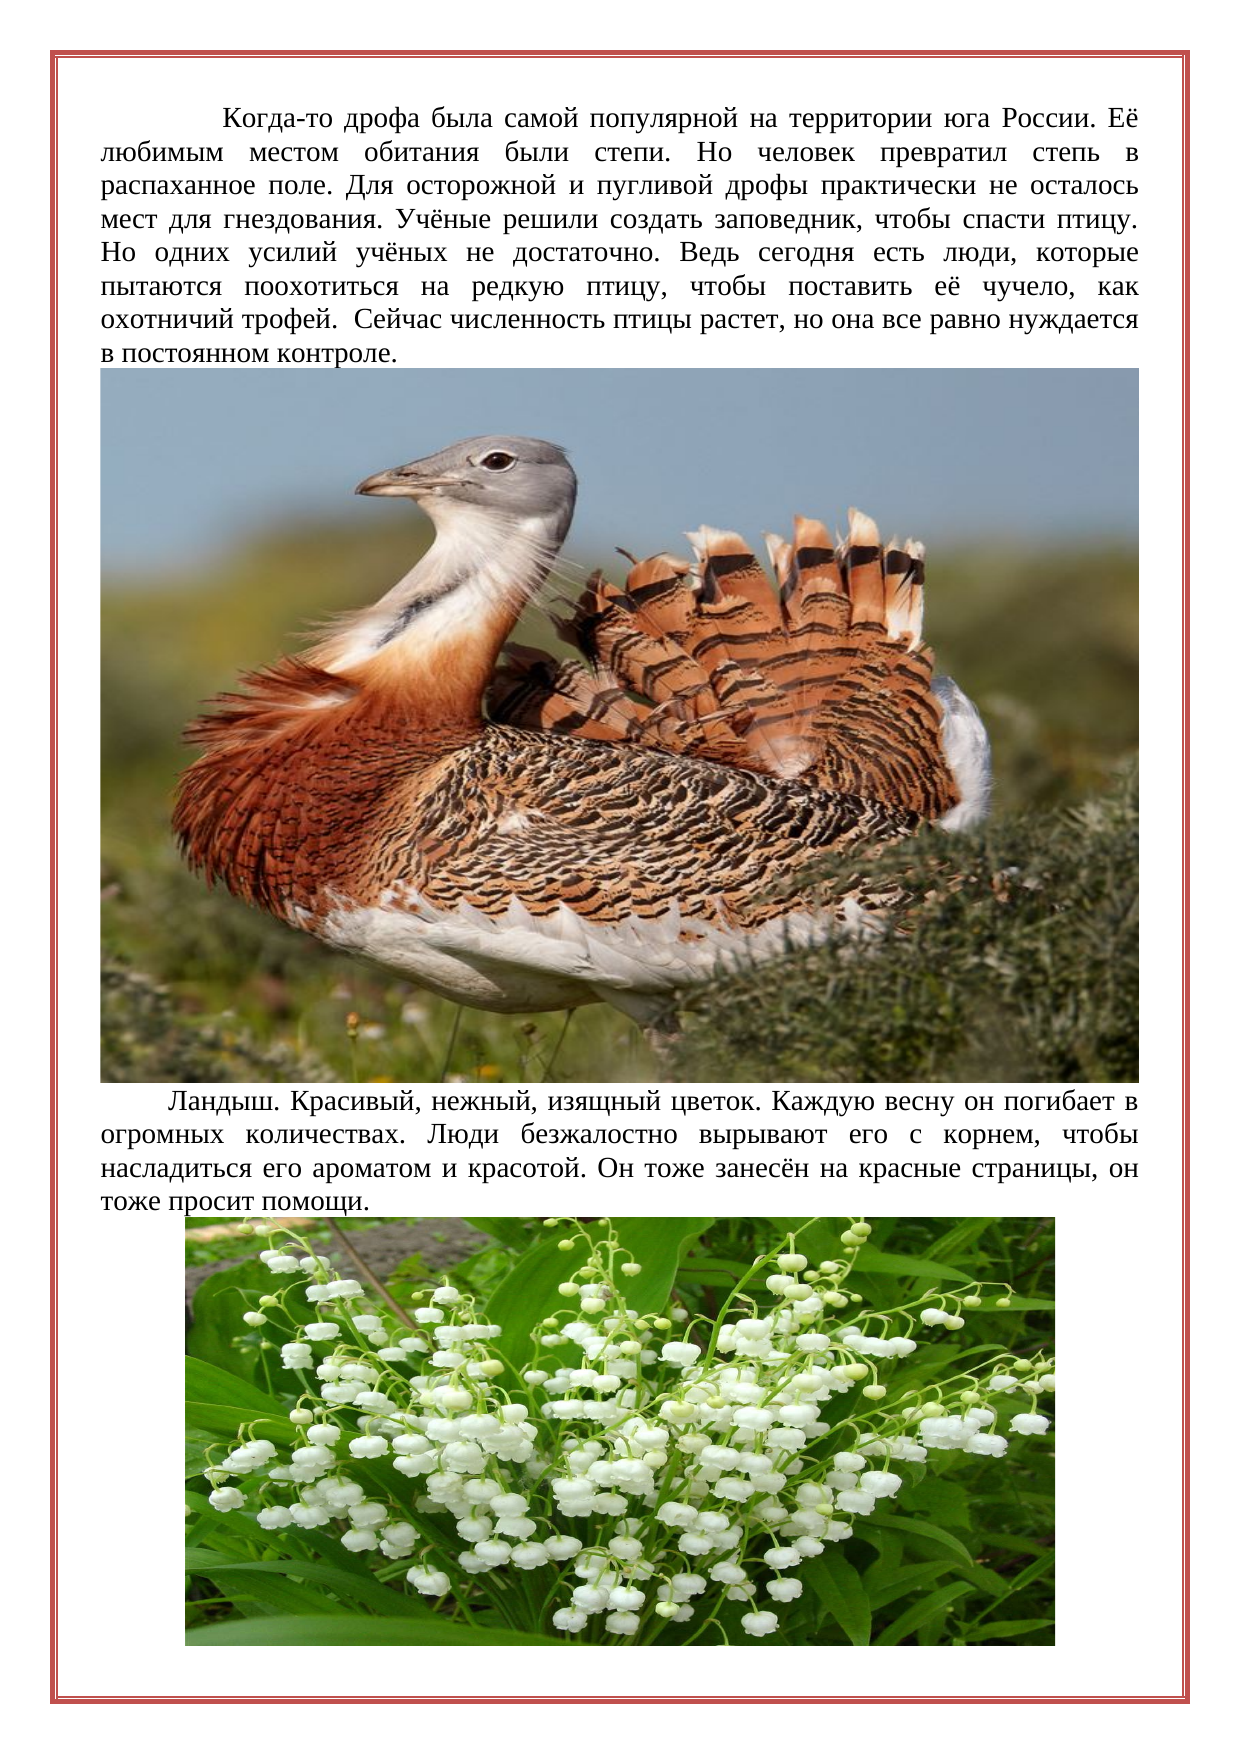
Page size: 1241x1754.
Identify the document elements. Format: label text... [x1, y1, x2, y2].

picture [100, 368, 1139, 1083]
text Когда-то дрофа была самой популярной на территории юга России. Её любимым местом обитания были степи. Но человек превратил степь в распаханное поле. Для осторожной и пугливой дрофы практически не осталось мест для гнездования. Учёные решили создать заповедник, чтобы спасти птицу. Но одних усилий учёных не достаточно. Ведь сегодня есть люди, которые пытаются поохотиться на редкую птицу, чтобы поставить её чучело, как охотничий трофей. Сейчас численность птицы растет, но она все равно нуждается в постоянном контроле. [100, 100, 1140, 369]
text Ландыш. Красивый, нежный, изящный цветок. Каждую весну он погибает в огромных количествах. Люди безжалостно вырывают его с корнем, чтобы насладиться его ароматом и красотой. Он тоже занесён на красные страницы, он тоже просит помощи. [100, 1083, 1140, 1217]
picture [185, 1217, 1056, 1646]
